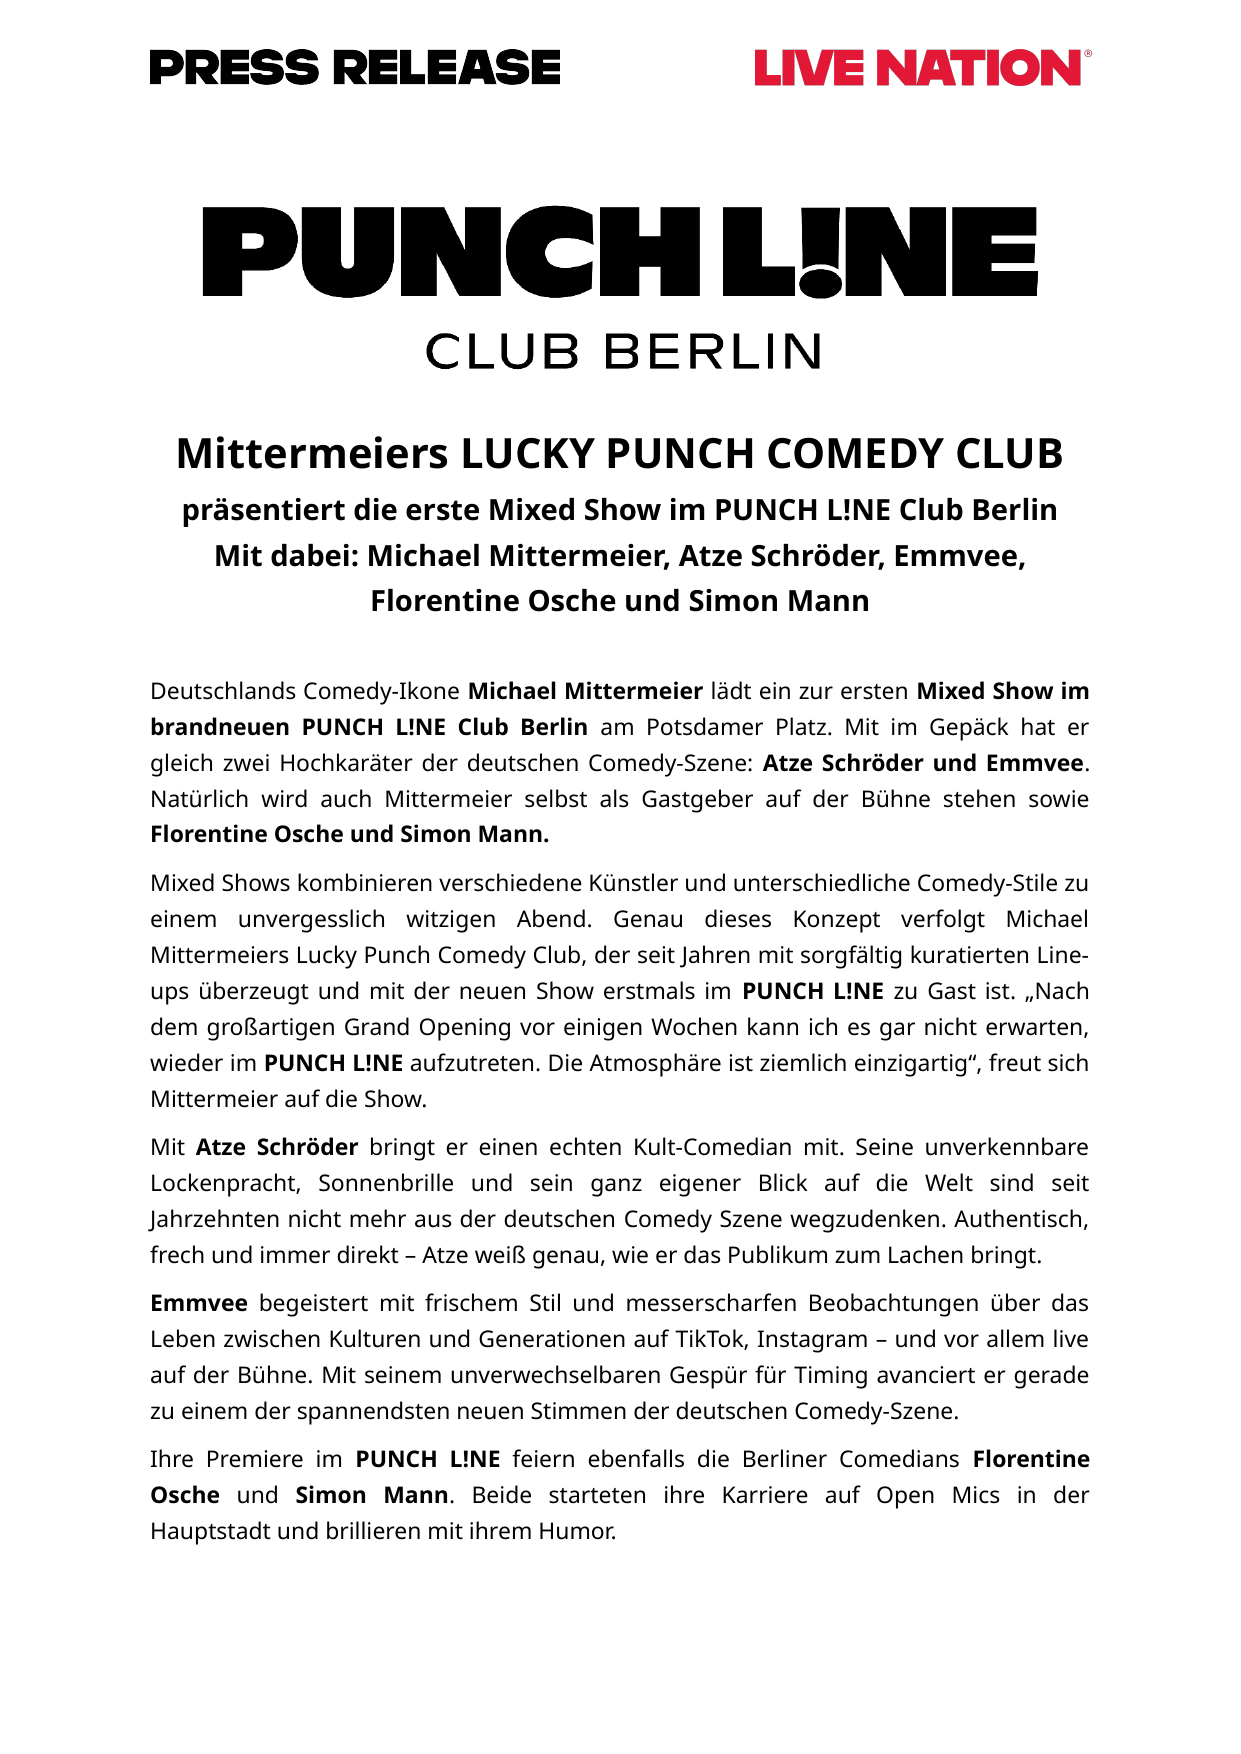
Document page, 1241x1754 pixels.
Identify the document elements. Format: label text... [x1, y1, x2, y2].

text Mittermeiers LUCKY PUNCH COMEDY CLUB [150, 424, 1090, 481]
text Mit dabei: Michael Mittermeier, Atze Schröder, Emmvee, [150, 535, 1090, 575]
picture [150, 49, 560, 85]
text Florentine Osche und Simon Mann [150, 581, 1090, 620]
picture [755, 49, 1092, 86]
text Ihre Premiere im PUNCH L!NE feiern ebenfalls die Berliner Comedians Florentine Osche und Simon Mann. Beide starteten ihre Karriere auf Open Mics in der Hauptstadt und brillieren mit ihrem Humor. [150, 1443, 1090, 1547]
text Emmvee begeistert mit frischem Stil und messerscharfen Beobachtungen über das Leben zwischen Kulturen und Generationen auf TikTok, Instagram – und vor allem live auf der Bühne. Mit seinem unverwechselbaren Gespür für Timing avanciert er gerade zu einem der spannendsten neuen Stimmen der deutschen Comedy-Szene. [150, 1287, 1090, 1426]
text präsentiert die erste Mixed Show im PUNCH L!NE Club Berlin [150, 489, 1090, 529]
picture [150, 176, 1090, 398]
text Deutschlands Comedy-Ikone Michael Mittermeier lädt ein zur ersten Mixed Show im brandneuen PUNCH L!NE Club Berlin am Potsdamer Platz. Mit im Gepäck hat er gleich zwei Hochkaräter der deutschen Comedy-Szene: Atze Schröder und Emmvee. Natürlich wird auch Mittermeier selbst als Gastgeber auf der Bühne stehen sowie Florentine Osche und Simon Mann. [150, 675, 1090, 850]
text Mixed Shows kombinieren verschiedene Künstler und unterschiedliche Comedy-Stile zu einem unvergesslich witzigen Abend. Genau dieses Konzept verfolgt Michael Mittermeiers Lucky Punch Comedy Club, der seit Jahren mit sorgfältig kuratierten Line-ups überzeugt und mit der neuen Show erstmals im PUNCH L!NE zu Gast ist. „Nach dem großartigen Grand Opening vor einigen Wochen kann ich es gar nicht erwarten, wieder im PUNCH L!NE aufzutreten. Die Atmosphäre ist ziemlich einzigartig“, freut sich Mittermeier auf die Show. [150, 867, 1090, 1114]
text Mit Atze Schröder bringt er einen echten Kult-Comedian mit. Seine unverkennbare Lockenpracht, Sonnenbrille und sein ganz eigener Blick auf die Welt sind seit Jahrzehnten nicht mehr aus der deutschen Comedy Szene wegzudenken. Authentisch, frech und immer direkt – Atze weiß genau, wie er das Publikum zum Lachen bringt. [150, 1131, 1090, 1270]
